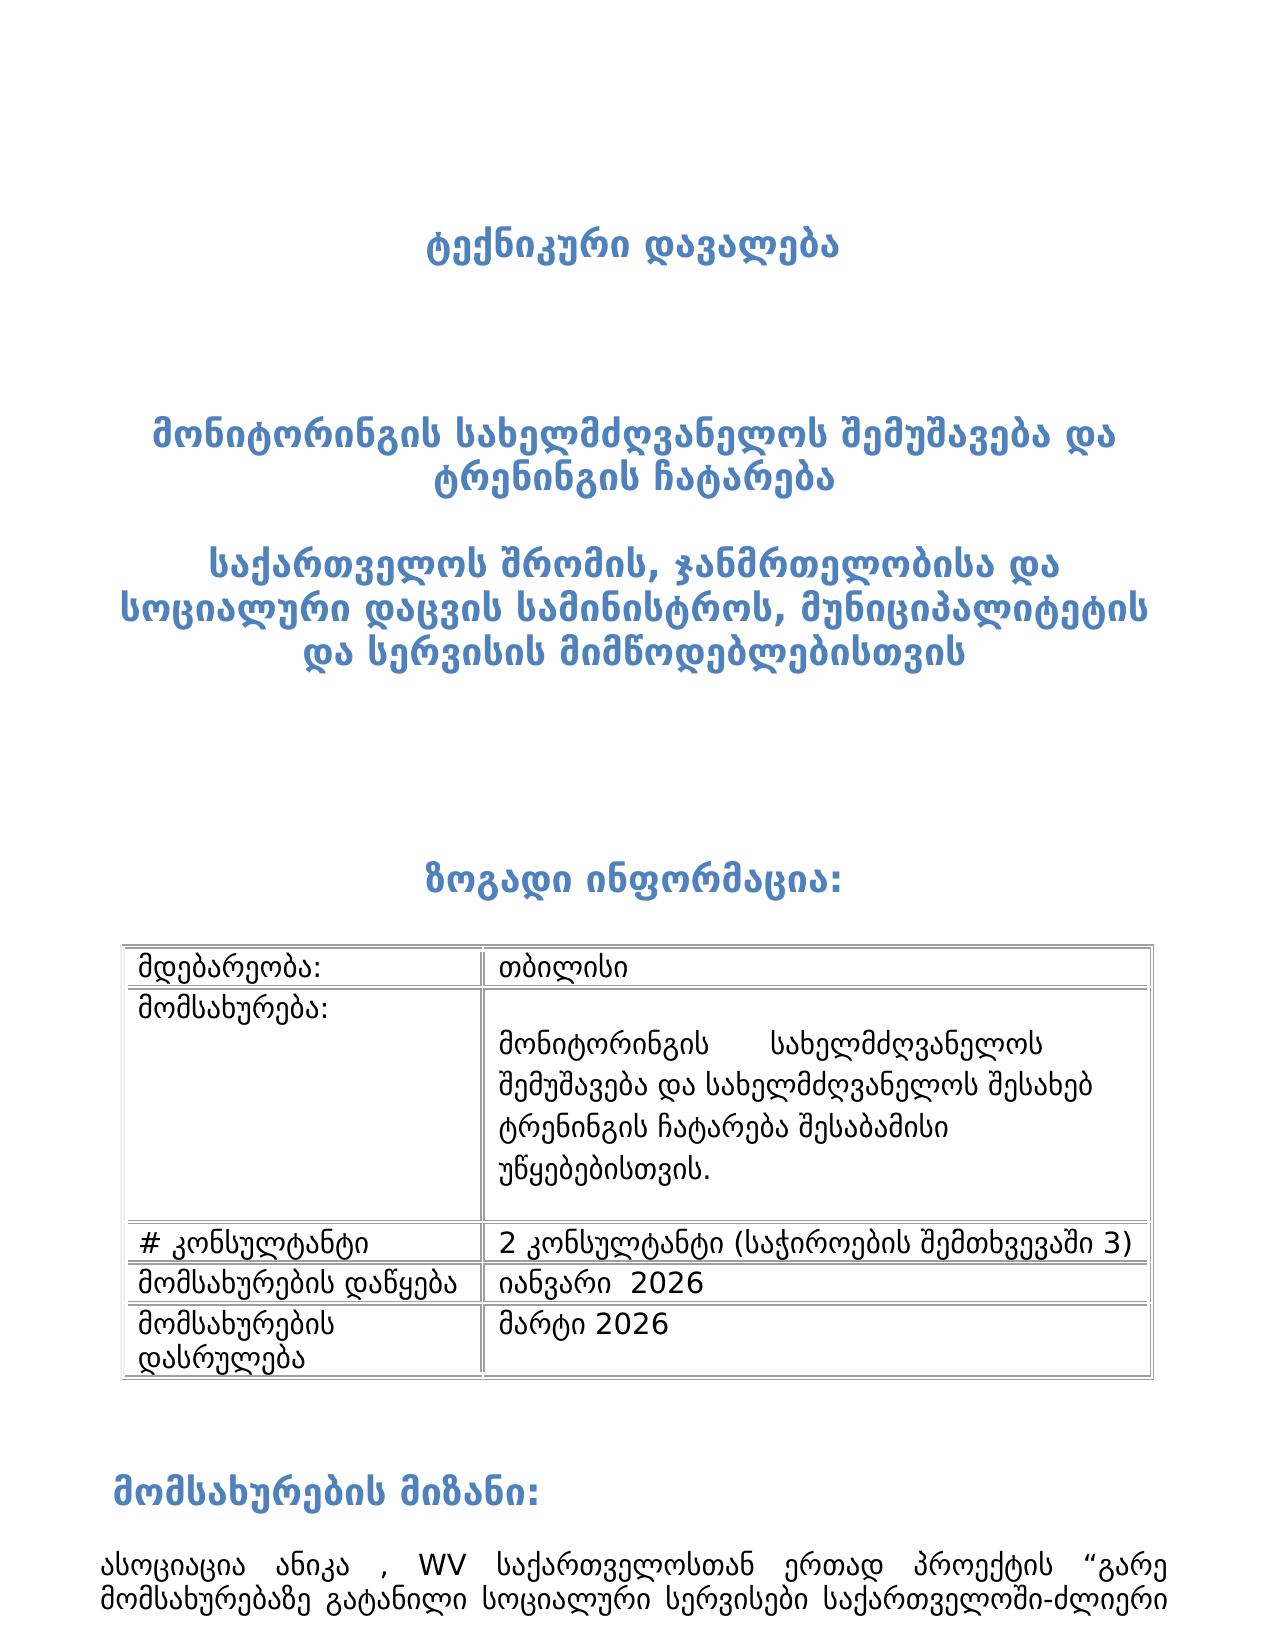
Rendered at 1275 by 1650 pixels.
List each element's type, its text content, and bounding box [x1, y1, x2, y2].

subtitle ზოგადი ინფორმაცია: [100, 858, 1169, 902]
table_cell მონიტორინგის სახელმძღვანელოს შემუშავება და სახელმძღვანელოს შესახებ ტრენინგის ჩატარება შესაბამისი უწყებებისთვის. [483, 985, 1152, 1219]
table_cell მომსახურება: [123, 985, 483, 1219]
title ტექნიკური დავალება [100, 223, 1166, 267]
table_cell # კონსულტანტი [123, 1220, 483, 1260]
text საქართველოს შრომის, ჯანმრთელობისა და სოციალური დაცვის სამინისტროს, მუნიციპალიტეტის და სერვისის მიმწოდებლებისთვის [100, 543, 1169, 674]
table_cell მომსახურების დაწყება [123, 1260, 483, 1301]
table_cell იანვარი 2026 [483, 1260, 1152, 1301]
table_cell მომსახურების დასრულება [123, 1301, 483, 1375]
table_header მდებარეობა: [123, 946, 483, 985]
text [100, 1549, 1169, 1617]
table_header თბილისი [483, 948, 1150, 985]
text მომსახურების მიზანი: [112, 1470, 1169, 1514]
text მონიტორინგის სახელმძღვანელოს შემუშავება და ტრენინგის ჩატარება [100, 412, 1169, 499]
table_cell 2 კონსულტანტი (საჭიროების შემთხვევაში 3) [483, 1220, 1152, 1260]
table_cell მარტი 2026 [483, 1301, 1152, 1375]
